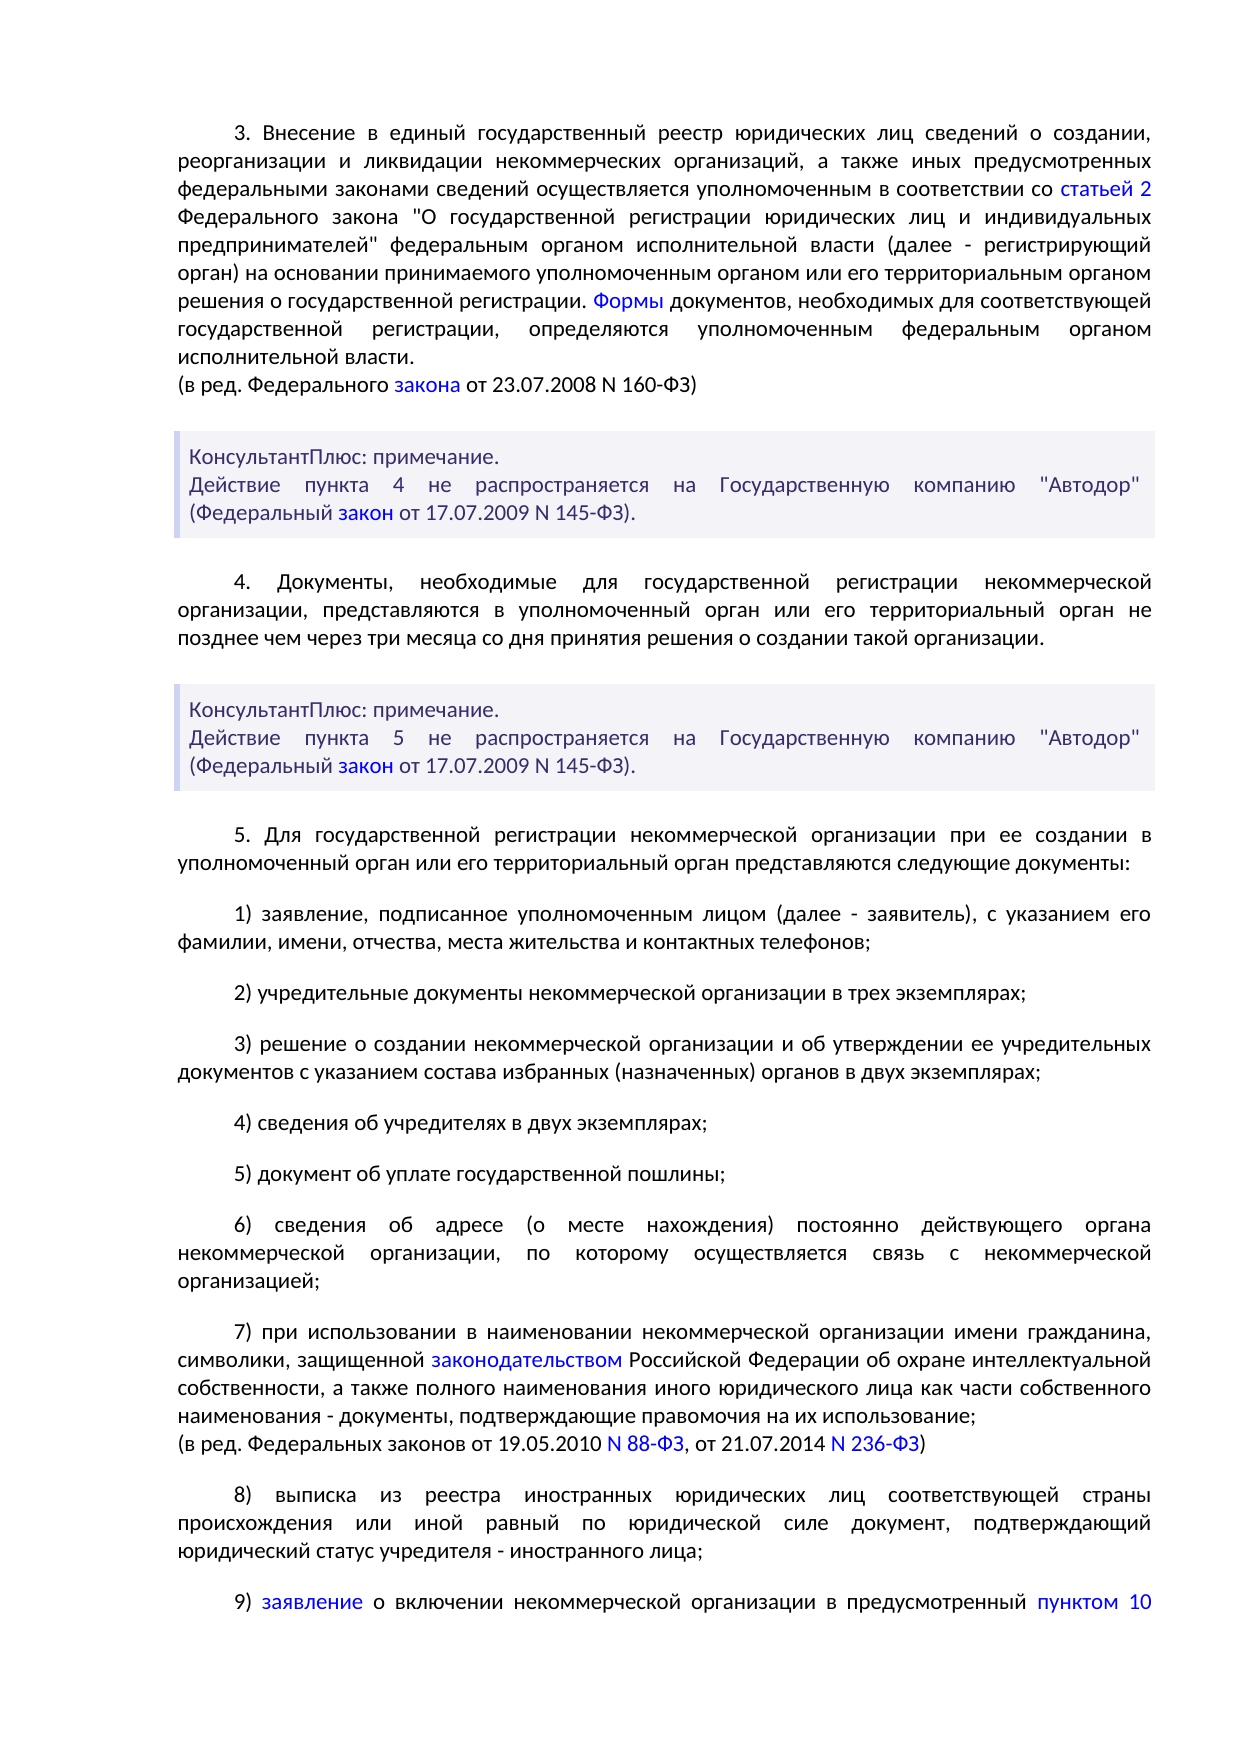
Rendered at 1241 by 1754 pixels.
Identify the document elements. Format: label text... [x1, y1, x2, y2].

text (в ред. Федеральных законов от 19.05.2010 N 88-ФЗ, от 21.07.2014 N 236-ФЗ) [177, 1429, 1152, 1457]
text 8) выписка из реестра иностранных юридических лиц соответствующей страны происхождения или иной равный по юридической силе документ, подтверждающий юридический статус учредителя - иностранного лица; [177, 1480, 1152, 1564]
text 5) документ об уплате государственной пошлины; [177, 1159, 1152, 1187]
text 4. Документы, необходимые для государственной регистрации некоммерческой организации, представляются в уполномоченный орган или его территориальный орган не позднее чем через три месяца со дня принятия решения о создании такой организации. [177, 567, 1152, 651]
text 1) заявление, подписанное уполномоченным лицом (далее - заявитель), с указанием его фамилии, имени, отчества, места жительства и контактных телефонов; [177, 899, 1152, 956]
text 6) сведения об адресе (о месте нахождения) постоянно действующего органа некоммерческой организации, по которому осуществляется связь с некоммерческой организацией; [177, 1210, 1152, 1294]
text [177, 1587, 1152, 1615]
table_header КонсультантПлюс: примечание. Действие пункта 5 не распространяется на Государственную компанию "Автодор" (Федеральный закон от 17.07.2009 N 145-ФЗ). [180, 684, 1149, 791]
text 4) сведения об учредителях в двух экземплярах; [177, 1108, 1152, 1136]
text 7) при использовании в наименовании некоммерческой организации имени гражданина, символики, защищенной законодательством Российской Федерации об охране интеллектуальной собственности, а также полного наименования иного юридического лица как части собственного наименования - документы, подтверждающие правомочия на их использование; [177, 1317, 1152, 1429]
text 3) решение о создании некоммерческой организации и об утверждении ее учредительных документов с указанием состава избранных (назначенных) органов в двух экземплярах; [177, 1029, 1152, 1085]
text 3. Внесение в единый государственный реестр юридических лиц сведений о создании, реорганизации и ликвидации некоммерческих организаций, а также иных предусмотренных федеральными законами сведений осуществляется уполномоченным в соответствии со статьей 2 Федерального закона "О государственной регистрации юридических лиц и индивидуальных предпринимателей" федеральным органом исполнительной власти (далее - регистрирующий орган) на основании принимаемого уполномоченным органом или его территориальным органом решения о государственной регистрации. Формы документов, необходимых для соответствующей государственной регистрации, определяются уполномоченным федеральным органом исполнительной власти. [177, 118, 1152, 370]
table_header КонсультантПлюс: примечание. Действие пункта 4 не распространяется на Государственную компанию "Автодор" (Федеральный закон от 17.07.2009 N 145-ФЗ). [180, 431, 1149, 538]
text (в ред. Федерального закона от 23.07.2008 N 160-ФЗ) [177, 370, 1152, 398]
text 2) учредительные документы некоммерческой организации в трех экземплярах; [177, 978, 1152, 1006]
text 5. Для государственной регистрации некоммерческой организации при ее создании в уполномоченный орган или его территориальный орган представляются следующие документы: [177, 821, 1152, 877]
